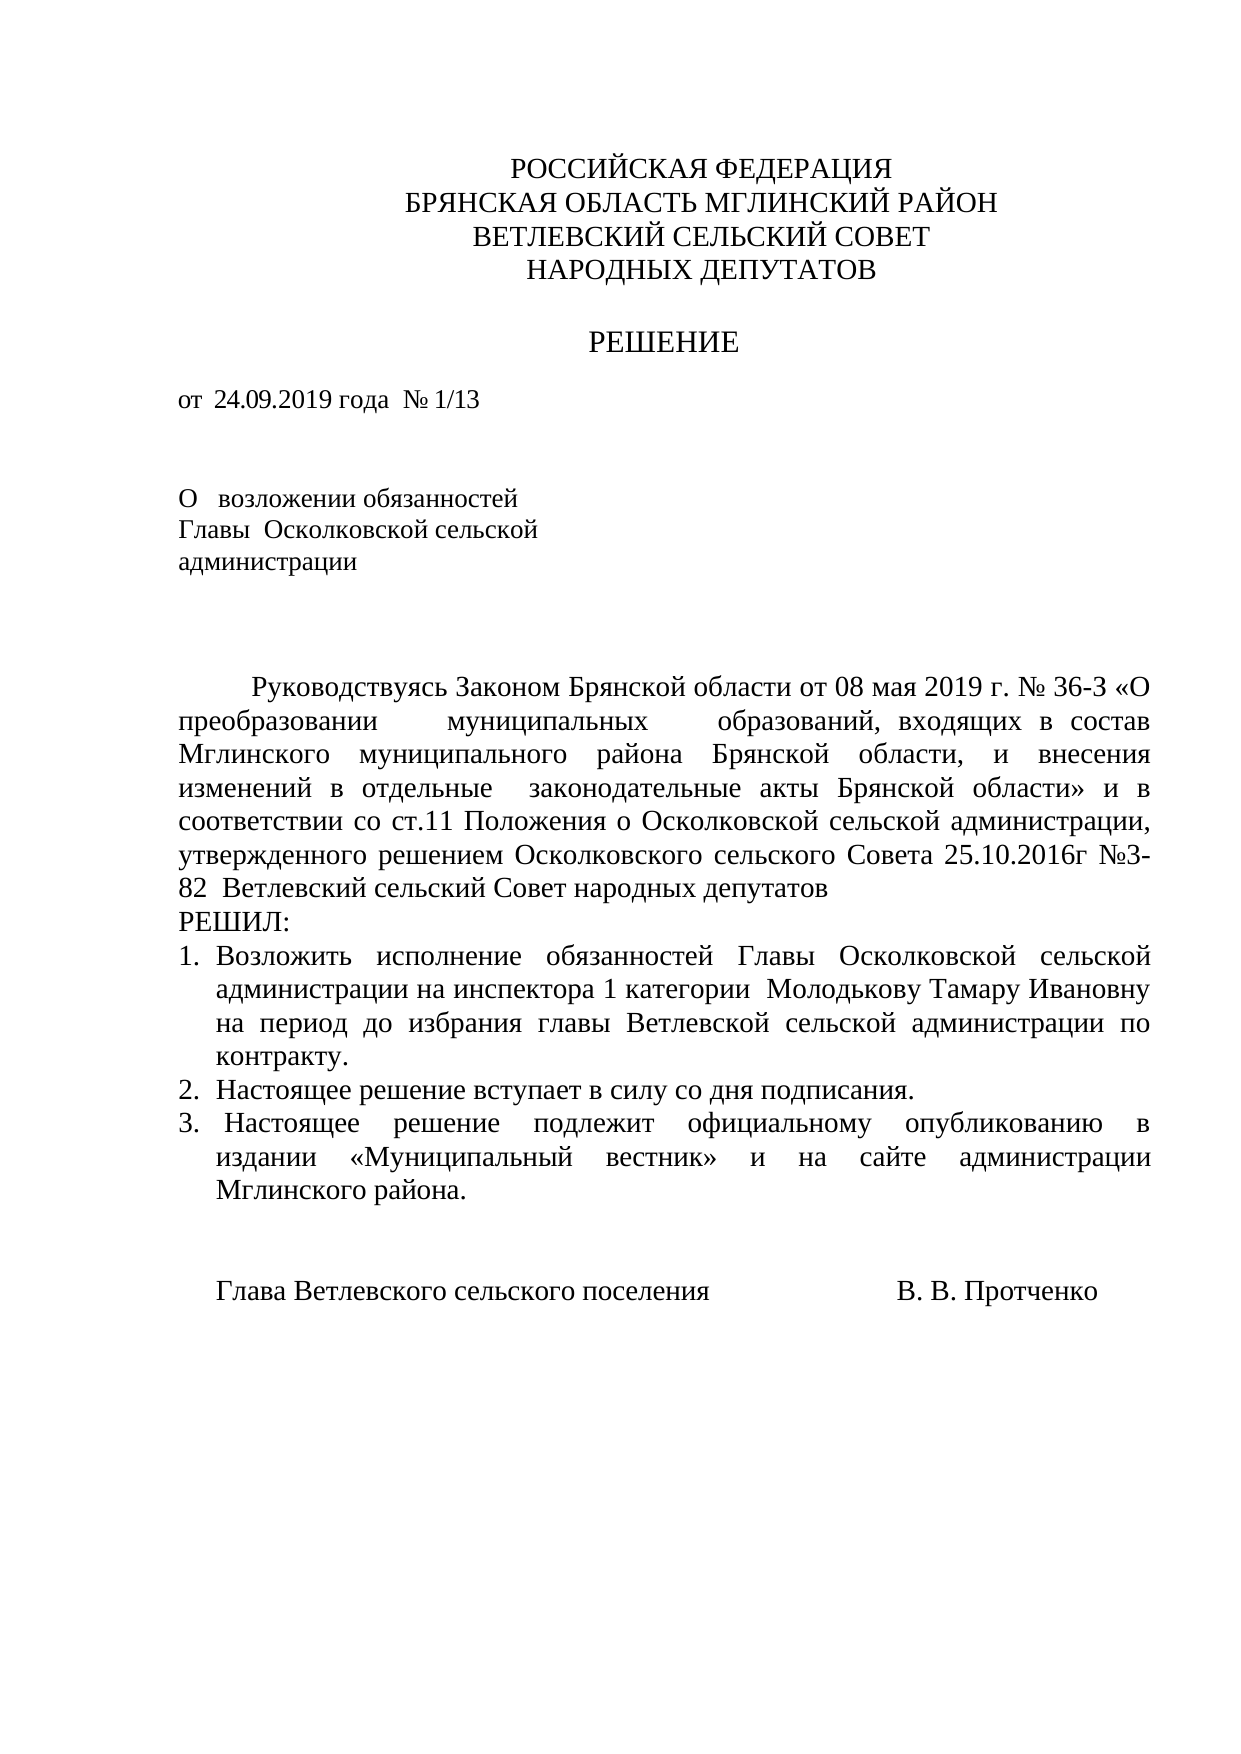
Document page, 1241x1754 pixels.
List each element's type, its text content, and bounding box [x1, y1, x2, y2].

list Настоящее решение подлежит официальному опубликованию в издании «Муниципальный вестник» и на сайте администрации Мглинского района. [178, 1105, 1152, 1206]
text РЕШИЛ: [178, 904, 1152, 938]
text О возложении обязанностей [178, 482, 1152, 514]
text РЕШЕНИЕ [177, 323, 1150, 359]
list Настоящее решение вступает в силу со дня подписания. [178, 1072, 1152, 1105]
text БРЯНСКАЯ ОБЛАСТЬ МГЛИНСКИЙ РАЙОН [177, 185, 1152, 219]
list Глава Ветлевского сельского поселения В. В. Протченко [216, 1273, 1152, 1307]
text НАРОДНЫХ ДЕПУТАТОВ [177, 252, 1152, 286]
text РОССИЙСКАЯ ФЕДЕРАЦИЯ [177, 152, 1152, 185]
list Возложить исполнение обязанностей Главы Осколковской сельской администрации на инспектора 1 категории Молодькову Тамару Ивановну на период до избрания главы Ветлевской сельской администрации по контракту. [178, 938, 1152, 1072]
text от 24.09.2019 года № 1/13 [178, 359, 1152, 421]
text Главы Осколковской сельской [178, 514, 1152, 545]
text администрации [178, 545, 1152, 576]
text Руководствуясь Законом Брянской области от 08 мая 2019 г. № 36-З «О преобразовании муниципальных образований, входящих в состав Мглинского муниципального района Брянской области, и внесения изменений в отдельные законодательные акты Брянской области» и в соответствии со ст.11 Положения о Осколковской сельской администрации, утвержденного решением Осколковского сельского Совета 25.10.2016г №3-82 Ветлевский сельский Совет народных депутатов [178, 669, 1152, 904]
text ВЕТЛЕВСКИЙ СЕЛЬСКИЙ СОВЕТ [177, 219, 1152, 252]
